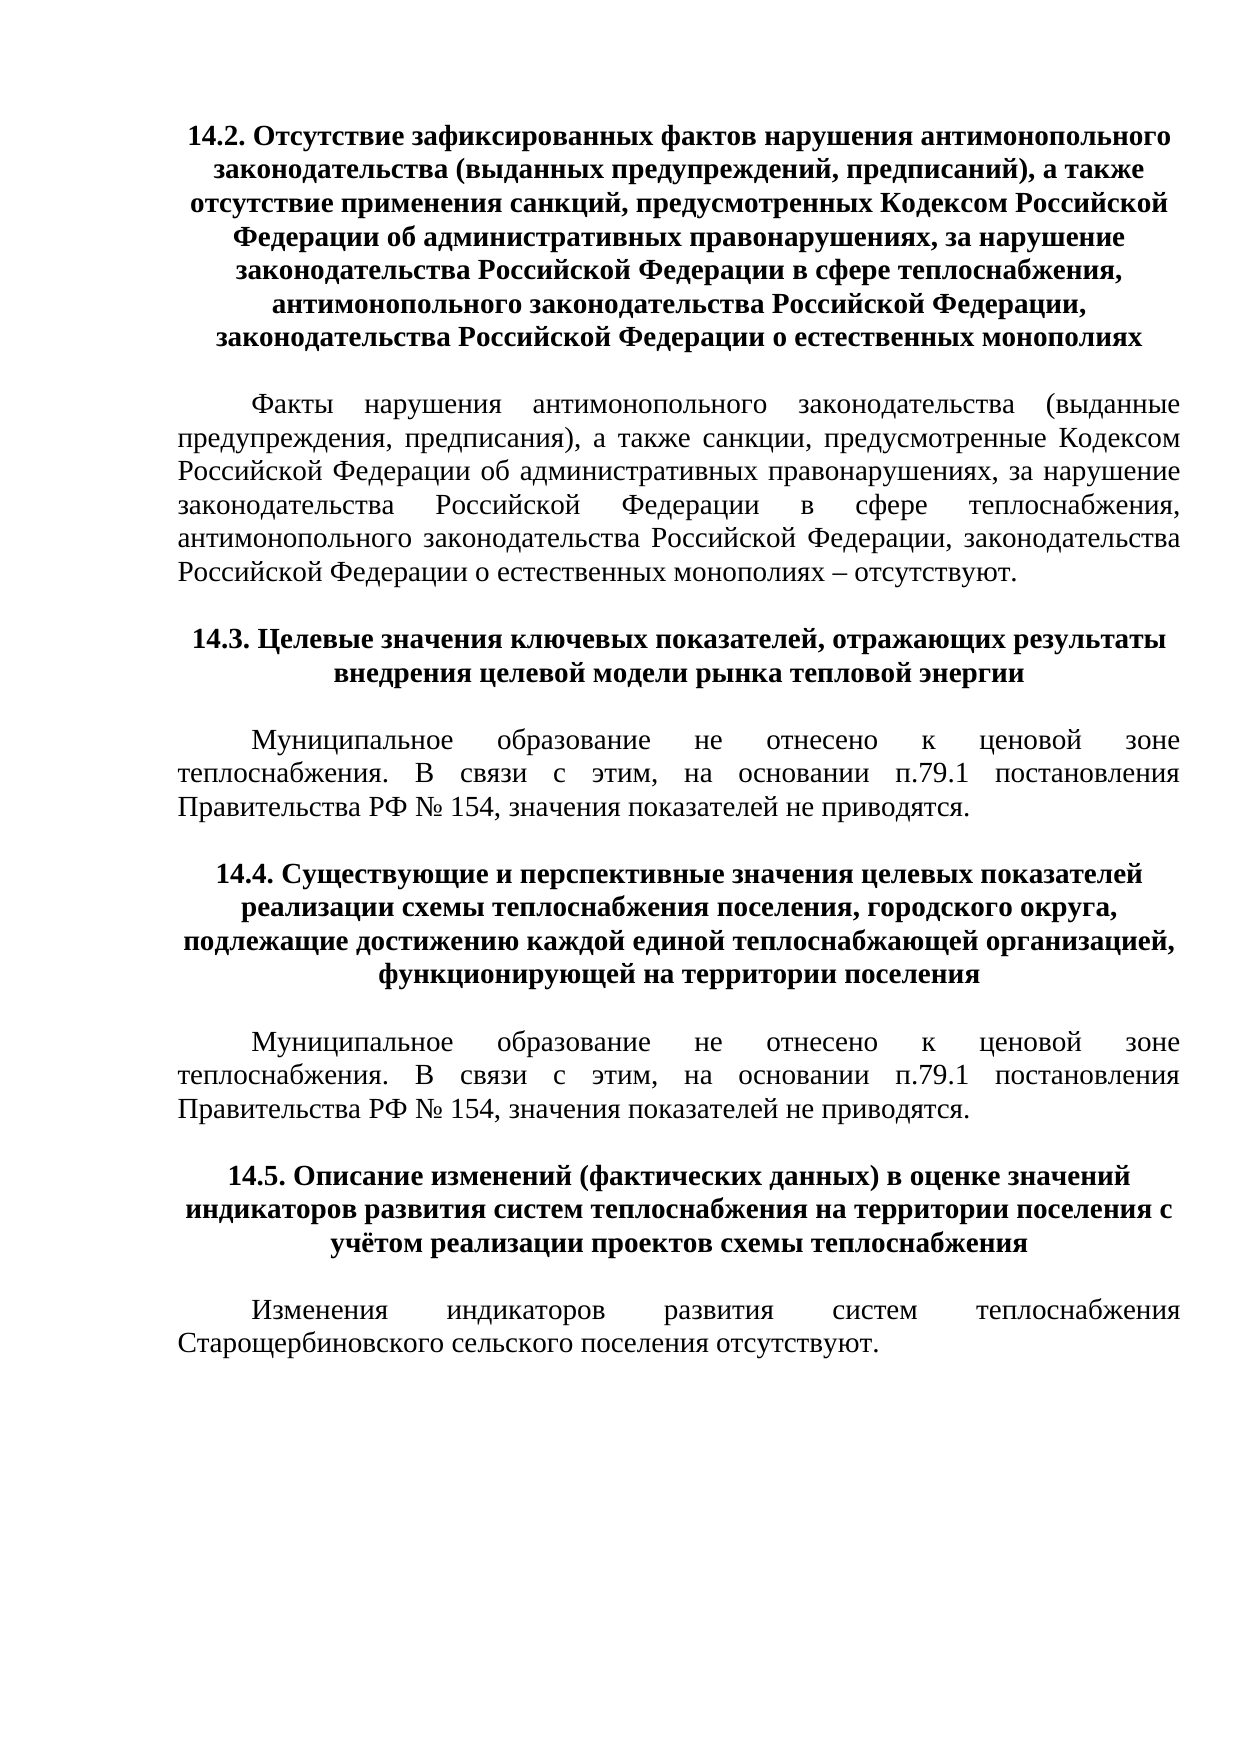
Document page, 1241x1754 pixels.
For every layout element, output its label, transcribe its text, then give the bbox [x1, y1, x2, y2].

text реализации схемы теплоснабжения поселения, городского округа, [177, 889, 1181, 923]
text законодательства Российской Федерации о естественных монополиях [177, 319, 1181, 353]
text антимонопольного законодательства Российской Федерации, [177, 286, 1181, 319]
text Факты нарушения антимонопольного законодательства (выданные предупреждения, предписания), а также санкции, предусмотренные Кодексом Российской Федерации об административных правонарушениях, за нарушение законодательства Российской Федерации в сфере теплоснабжения, антимонопольного законодательства Российской Федерации, законодательства Российской Федерации о естественных монополиях – отсутствуют. [177, 386, 1181, 588]
text Муниципальное образование не отнесено к ценовой зоне теплоснабжения. В связи с этим, на основании п.79.1 постановления Правительства РФ № 154, значения показателей не приводятся. [177, 722, 1181, 822]
text 14.3. Целевые значения ключевых показателей, отражающих результаты внедрения целевой модели рынка тепловой энергии [177, 621, 1181, 688]
text Муниципальное образование не отнесено к ценовой зоне теплоснабжения. В связи с этим, на основании п.79.1 постановления Правительства РФ № 154, значения показателей не приводятся. [177, 1024, 1181, 1124]
text 14.5. Описание изменений (фактических данных) в оценке значений [177, 1158, 1181, 1191]
text 14.4. Существующие и перспективные значения целевых показателей [177, 856, 1181, 889]
text 14.2. Отсутствие зафиксированных фактов нарушения антимонопольного законодательства (выданных предупреждений, предписаний), а также [177, 118, 1181, 185]
text индикаторов развития систем теплоснабжения на территории поселения с учётом реализации проектов схемы теплоснабжения [177, 1191, 1181, 1258]
text отсутствие применения санкций, предусмотренных Кодексом Российской Федерации об административных правонарушениях, за нарушение [177, 185, 1181, 252]
text Изменения индикаторов развития систем теплоснабжения Старощербиновского сельского поселения отсутствуют. [177, 1292, 1181, 1359]
text законодательства Российской Федерации в сфере теплоснабжения, [177, 252, 1181, 286]
text подлежащие достижению каждой единой теплоснабжающей организацией, функционирующей на территории поселения [177, 923, 1181, 990]
